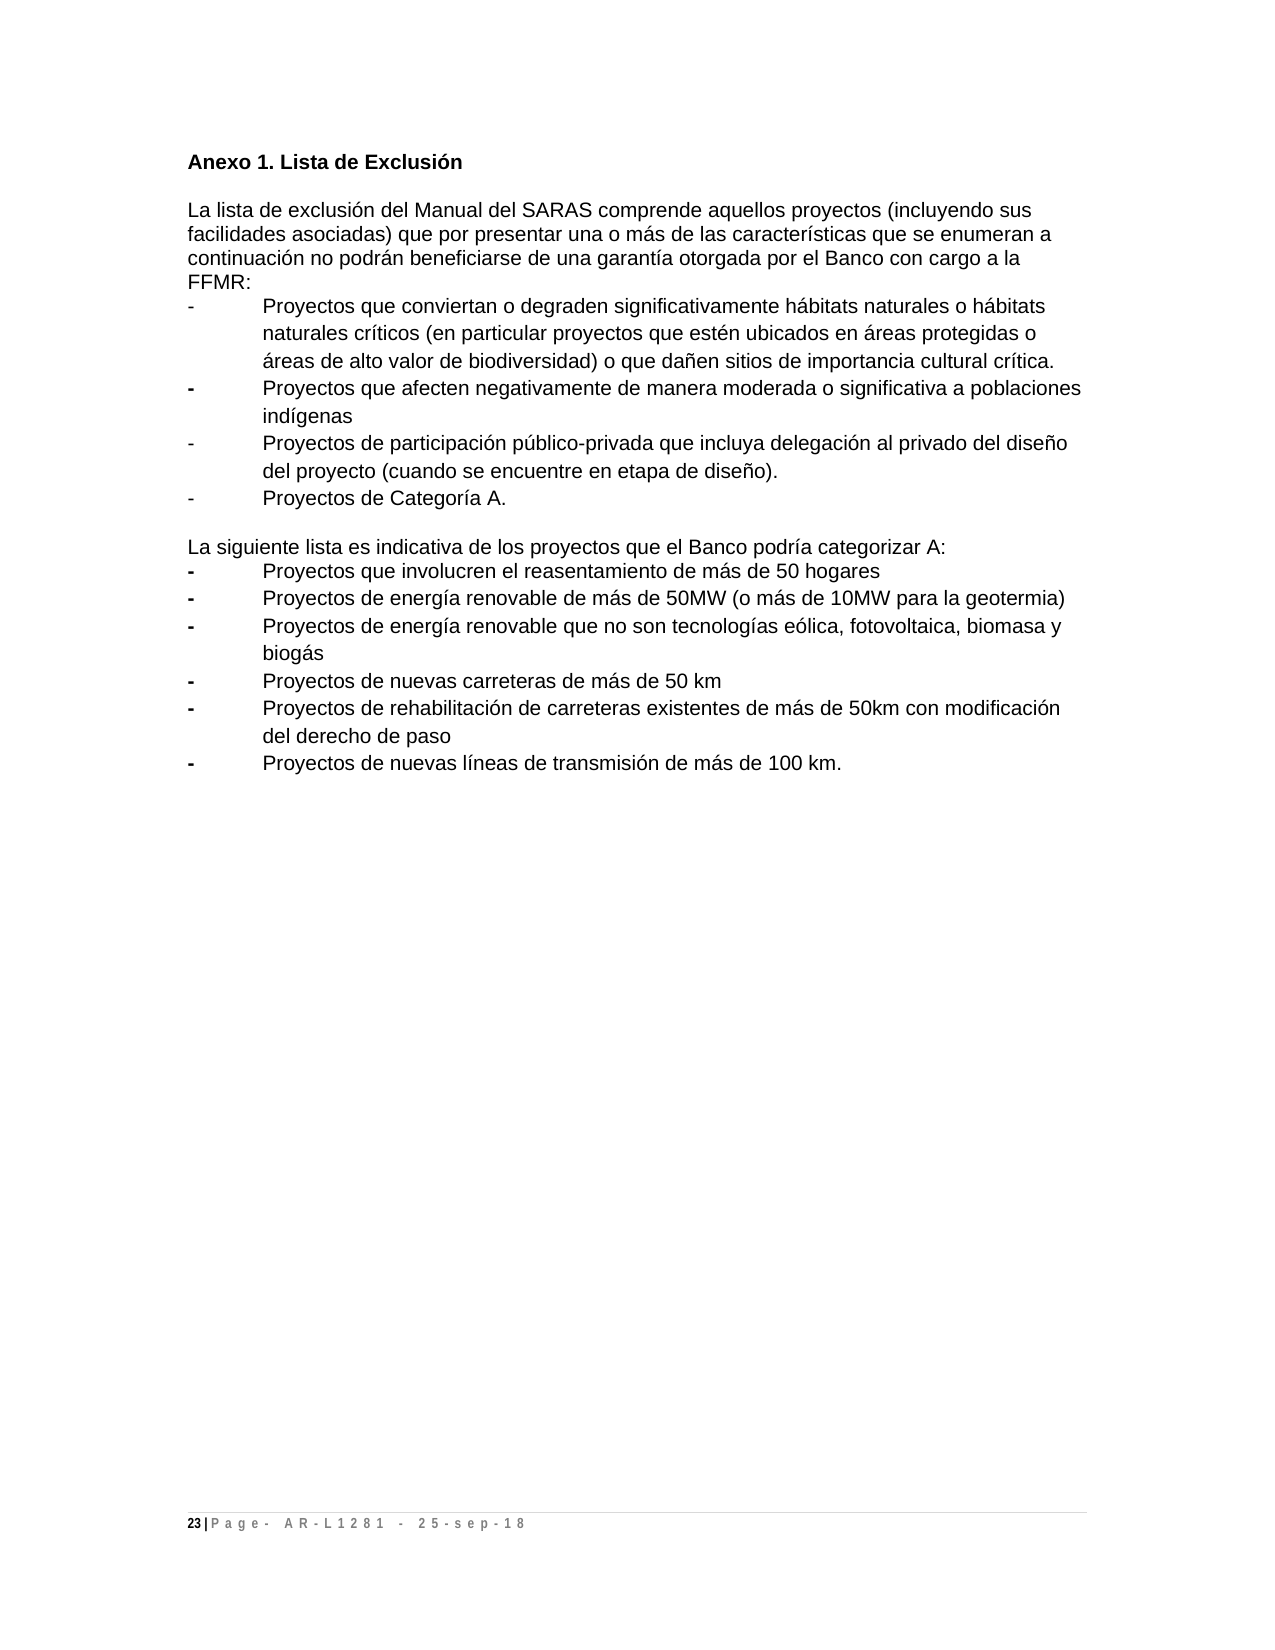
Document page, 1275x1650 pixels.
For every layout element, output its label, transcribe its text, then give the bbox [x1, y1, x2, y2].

list Proyectos de participación público-privada que incluya delegación al privado del diseño del proyecto (cuando se encuentre en etapa de diseño). [187, 431, 1087, 483]
list Proyectos de energía renovable que no son tecnologías eólica, fotovoltaica, biomasa y biogás [187, 613, 1087, 665]
list Proyectos de nuevas líneas de transmisión de más de 100 km. [187, 751, 1087, 775]
text Anexo 1. Lista de Exclusión [187, 150, 1087, 174]
list Proyectos que afecten negativamente de manera moderada o significativa a poblaciones indígenas [187, 376, 1087, 428]
list Proyectos de nuevas carreteras de más de 50 km [187, 668, 1087, 692]
list Proyectos de Categoría A. [187, 486, 1087, 510]
list Proyectos que involucren el reasentamiento de más de 50 hogares [187, 558, 1087, 582]
list Proyectos que conviertan o degraden significativamente hábitats naturales o hábitats naturales críticos (en particular proyectos que estén ubicados en áreas protegidas o áreas de alto valor de biodiversidad) o que dañen sitios de importancia cultural crítica. [187, 294, 1087, 373]
list Proyectos de energía renovable de más de 50MW (o más de 10MW para la geotermia) [187, 586, 1087, 610]
list Proyectos de rehabilitación de carreteras existentes de más de 50km con modificación del derecho de paso [187, 696, 1087, 747]
text La lista de exclusión del Manual del SARAS comprende aquellos proyectos (incluyendo sus facilidades asociadas) que por presentar una o más de las características que se enumeran a continuación no podrán beneficiarse de una garantía otorgada por el Banco con cargo a la FFMR: [187, 198, 1087, 294]
text La siguiente lista es indicativa de los proyectos que el Banco podría categorizar A: [187, 534, 1087, 558]
